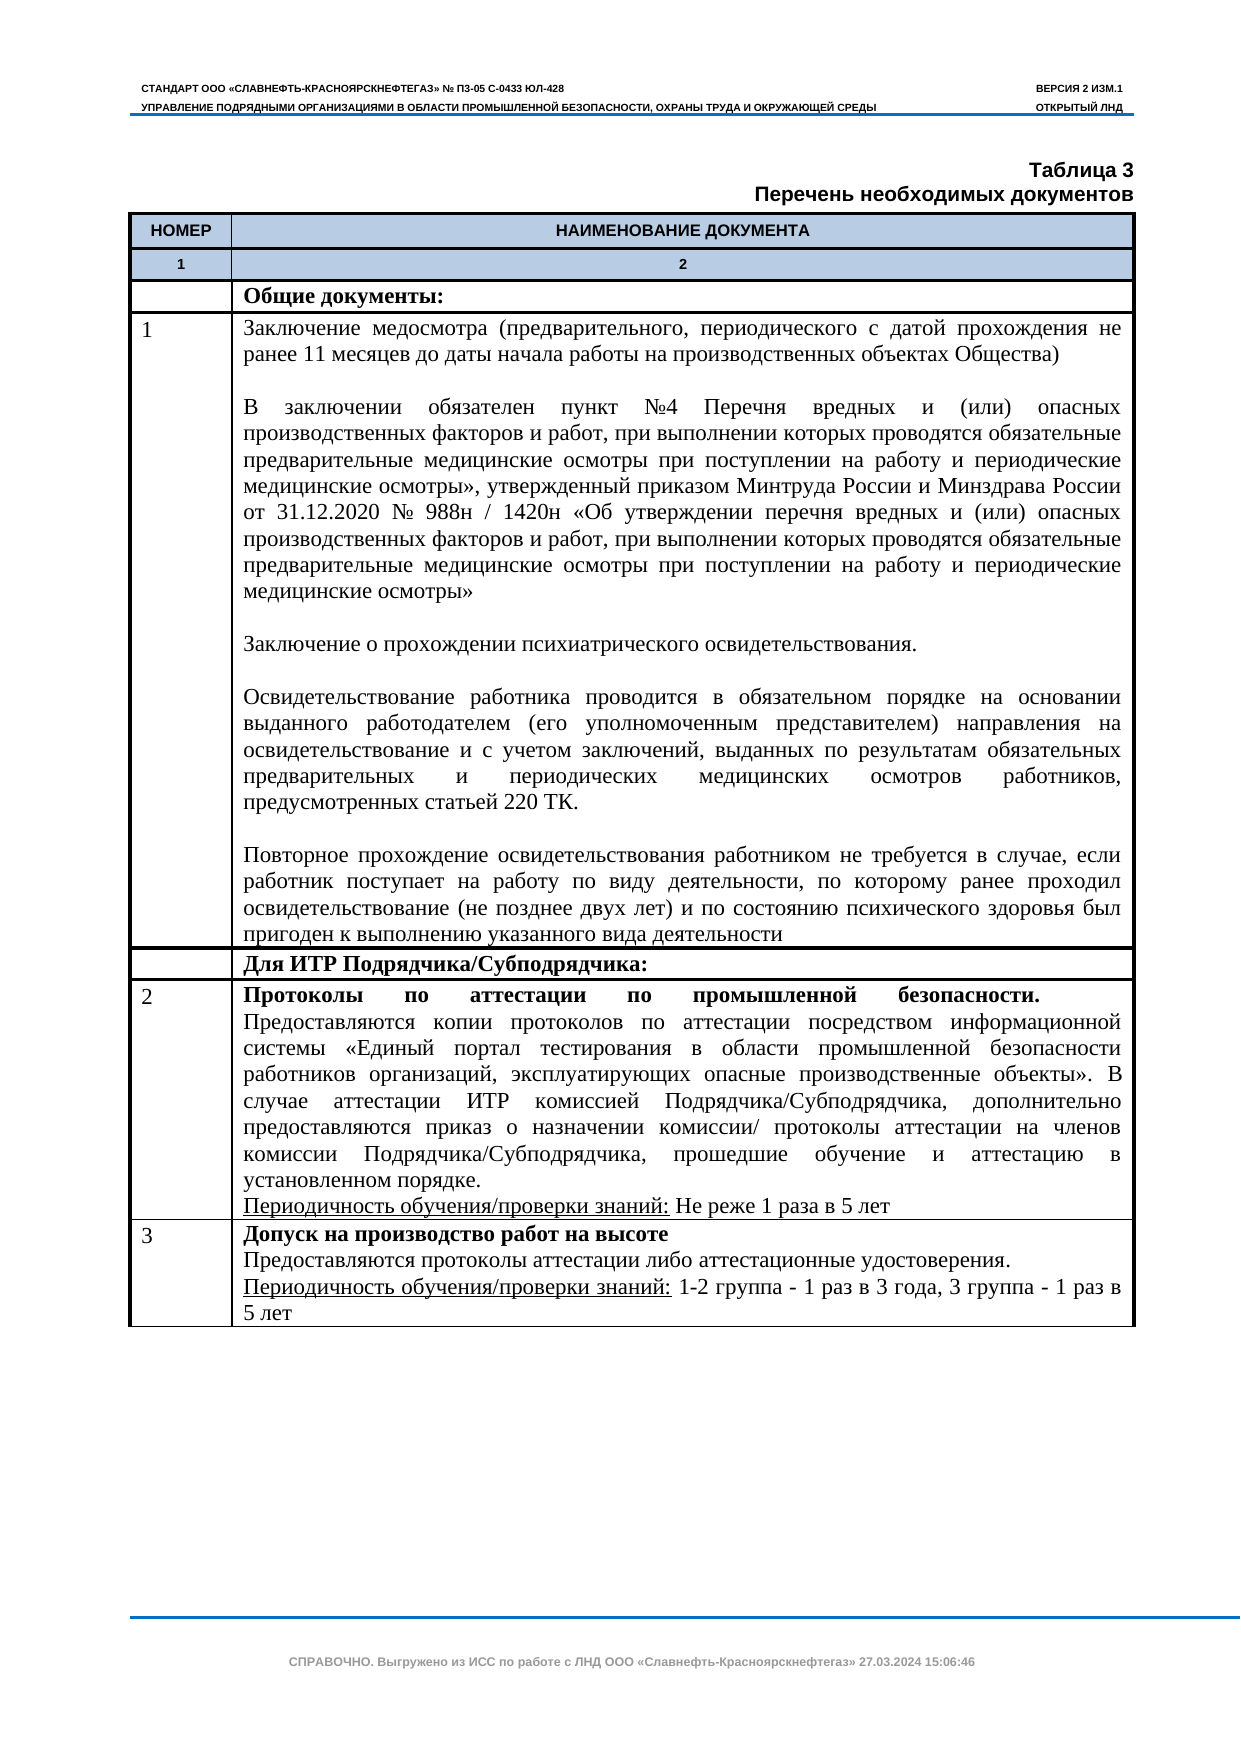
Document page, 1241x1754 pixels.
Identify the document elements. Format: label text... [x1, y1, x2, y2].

table_cell Протоколы по аттестации по промышленной безопасности. Предоставляются копии протоколов по аттестации посредством информационной системы «Единый портал тестирования в области промышленной безопасности работников организаций, эксплуатирующих опасные производственные объекты». В случае аттестации ИТР комиссией Подрядчика/Субподрядчика, дополнительно предоставляются приказ о назначении комиссии/ протоколы аттестации на членов комиссии Подрядчика/Субподрядчика, прошедшие обучение и аттестацию в установленном порядке. Периодичность обучения/проверки знаний: Не реже 1 раза в 5 лет [233, 981, 1132, 1219]
text Таблица 3 [130, 158, 1134, 182]
table_header НОМЕР [132, 215, 231, 247]
table_cell Для ИТР Подрядчика/Субподрядчика: [233, 950, 1132, 978]
text Перечень необходимых документов [130, 182, 1134, 206]
table_cell [132, 314, 231, 946]
table_cell [132, 981, 231, 1219]
table_cell 1 [132, 250, 231, 279]
table_cell 2 [232, 250, 1132, 279]
table_cell Общие документы: [233, 282, 1132, 311]
table_cell [132, 282, 231, 311]
table_cell [132, 1220, 231, 1326]
table_cell Заключение медосмотра (предварительного, периодического с датой прохождения не ранее 11 месяцев до даты начала работы на производственных объектах Общества) В заключении обязателен пункт №4 Перечня вредных и (или) опасных производственных факторов и работ, при выполнении которых проводятся обязательные предварительные медицинские осмотры при поступлении на работу и периодические медицинские осмотры», утвержденный приказом Минтруда России и Минздрава России от 31.12.2020 № 988н / 1420н «Об утверждении перечня вредных и (или) опасных производственных факторов и работ, при выполнении которых проводятся обязательные предварительные медицинские осмотры при поступлении на работу и периодические медицинские осмотры» Заключение о прохождении психиатрического освидетельствования. Освидетельствование работника проводится в обязательном порядке на основании выданного работодателем (его уполномоченным представителем) направления на освидетельствование и с учетом заключений, выданных по результатам обязательных предварительных и периодических медицинских осмотров работников, предусмотренных статьей 220 ТК. Повторное прохождение освидетельствования работником не требуется в случае, если работник поступает на работу по виду деятельности, по которому ранее проходил освидетельствование (не позднее двух лет) и по состоянию психического здоровья был пригоден к выполнению указанного вида деятельности [233, 314, 1132, 946]
table_header НАИМЕНОВАНИЕ ДОКУМЕНТА [232, 215, 1132, 247]
table_cell Допуск на производство работ на высоте Предоставляются протоколы аттестации либо аттестационные удостоверения. Периодичность обучения/проверки знаний: 1-2 группа - 1 раз в 3 года, 3 группа - 1 раз в 5 лет [233, 1220, 1132, 1326]
table_cell [132, 950, 231, 978]
